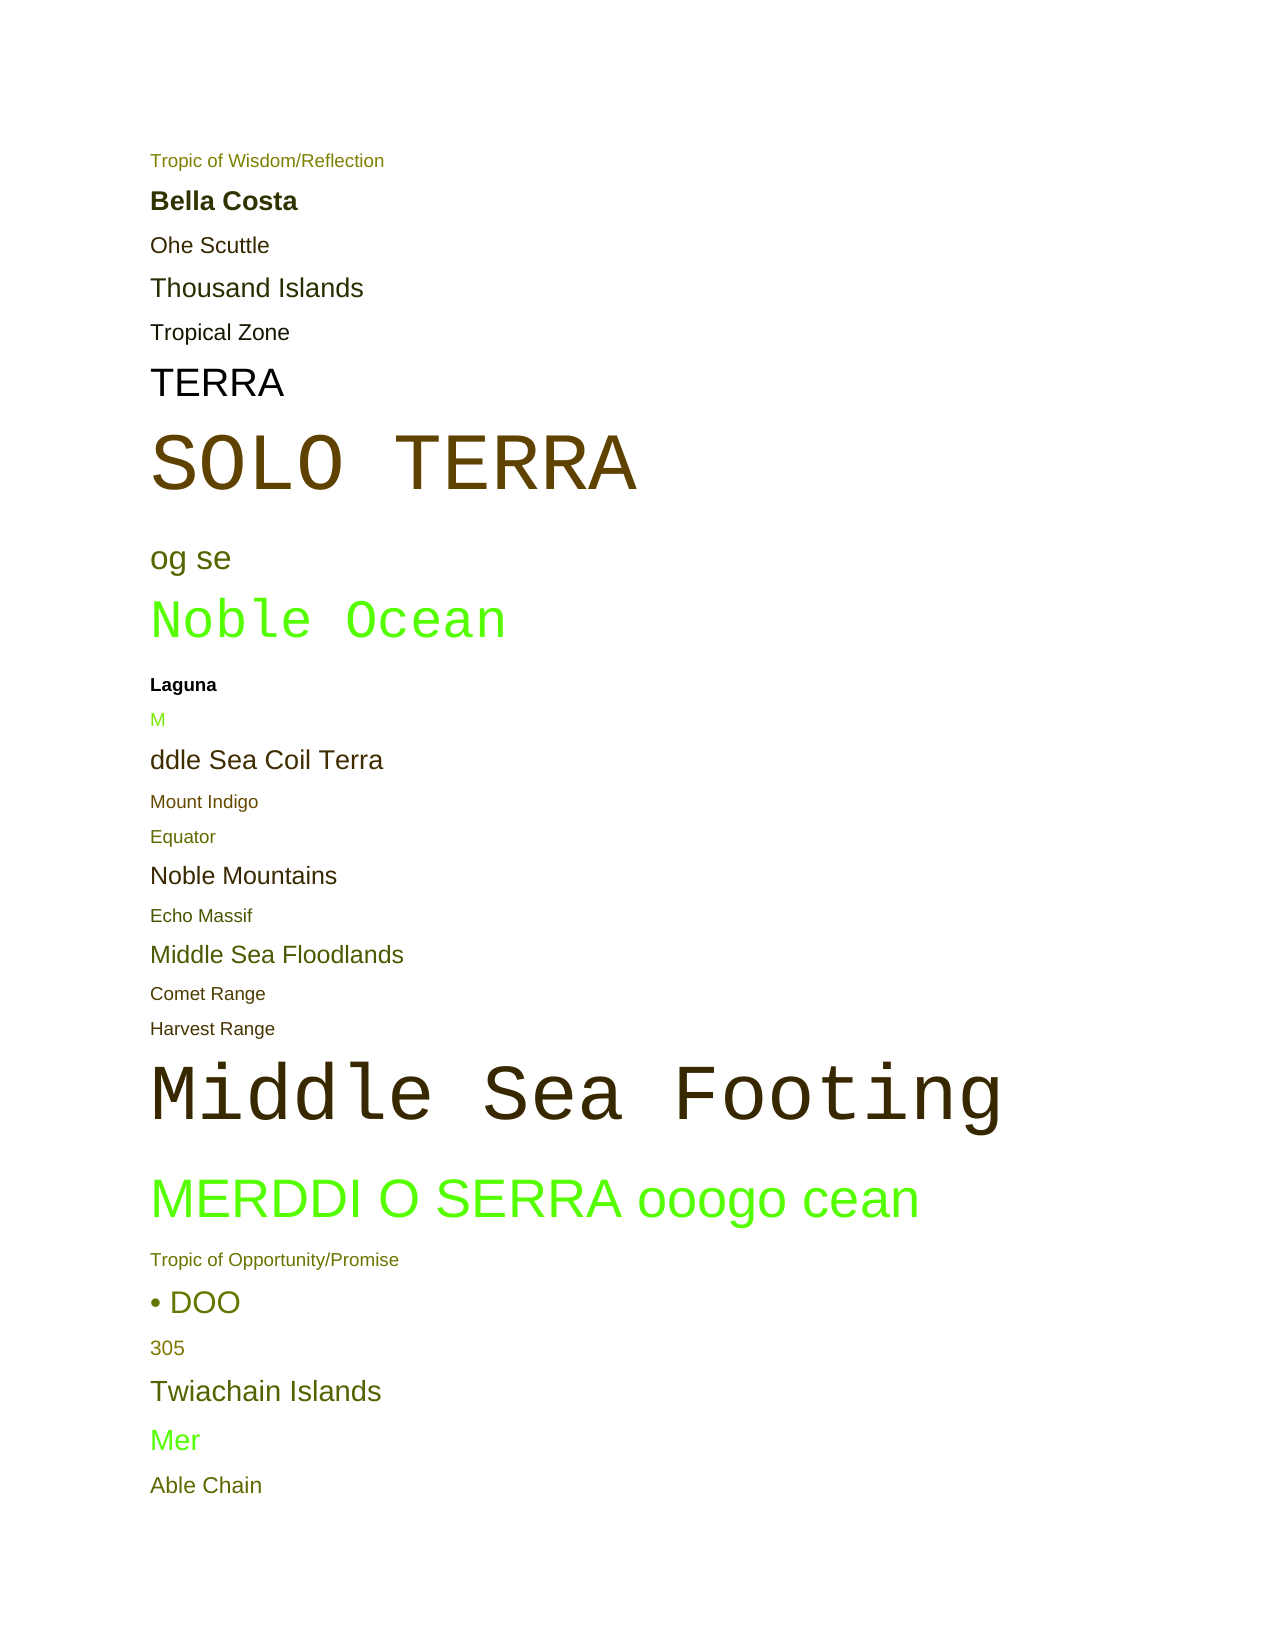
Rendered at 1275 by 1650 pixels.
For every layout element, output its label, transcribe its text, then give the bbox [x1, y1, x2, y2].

text Comet Range [150, 983, 1125, 1004]
text Able Chain [150, 1472, 1125, 1498]
text SOLO TERRA [150, 422, 1125, 514]
text Twiachain Islands [150, 1374, 1125, 1407]
text 305 [150, 1336, 1125, 1360]
text Laguna [150, 674, 1125, 695]
text Tropic of Opportunity/Promise [150, 1249, 1125, 1271]
text og se [150, 538, 1125, 577]
text Ohe Scuttle [150, 232, 1125, 258]
text Tropic of Wisdom/Reflection [150, 150, 1125, 172]
text M [150, 709, 1125, 731]
text • DOO [150, 1284, 1125, 1320]
text Noble Mountains [150, 861, 1125, 890]
text TERRA [150, 359, 1125, 405]
text Equator [150, 826, 1125, 847]
text Thousand Islands [150, 272, 1125, 303]
text MERDDI O SERRA ooogo cean [150, 1167, 1125, 1229]
text Echo Massif [150, 904, 1125, 926]
text Middle Sea Floodlands [150, 939, 1125, 968]
text Mer [150, 1423, 1125, 1456]
text Middle Sea Footing [150, 1053, 1125, 1143]
text Mount Indigo [150, 791, 1125, 812]
text Noble Ocean [150, 593, 1125, 654]
text Bella Costa [150, 185, 1125, 216]
text Tropical Zone [150, 318, 1125, 345]
text Harvest Range [150, 1018, 1125, 1040]
text ddle Sea Coil Terra [150, 744, 1125, 775]
